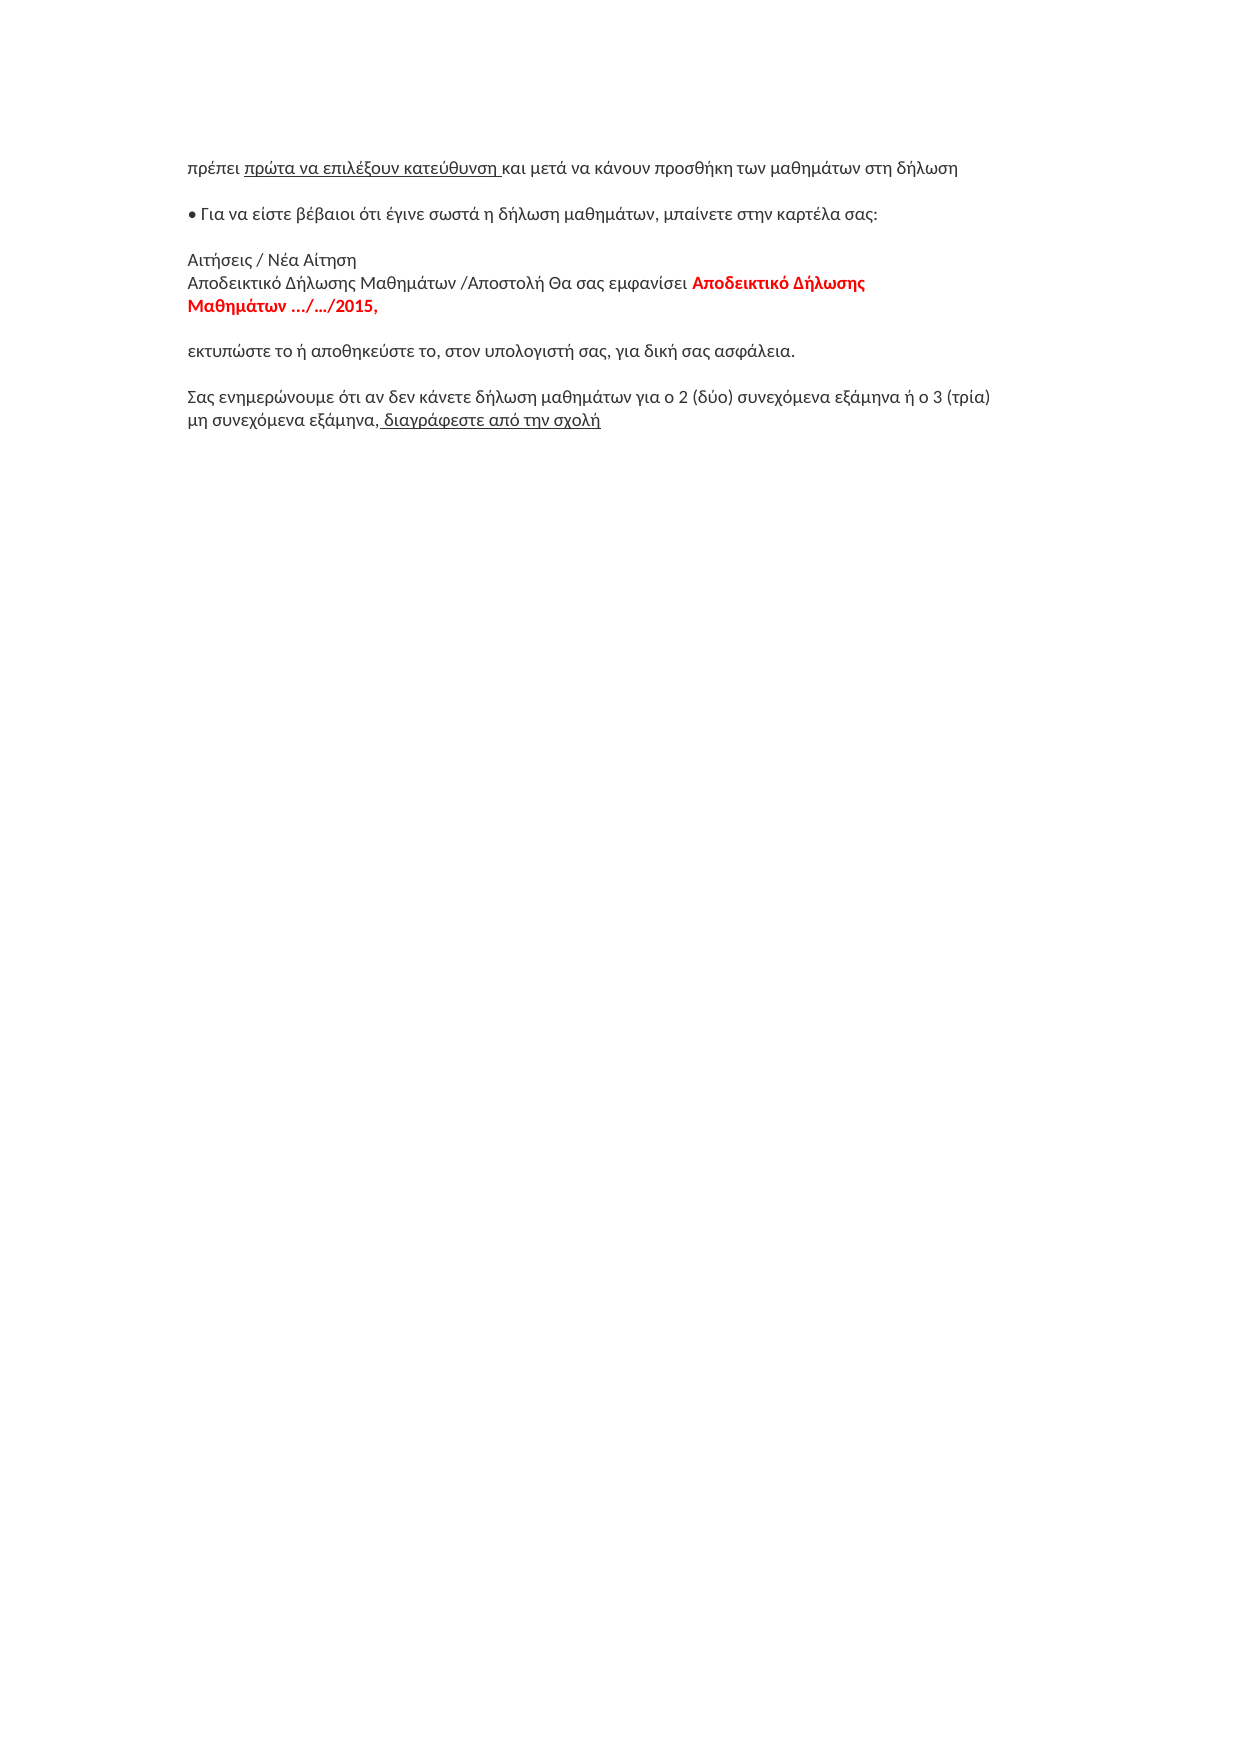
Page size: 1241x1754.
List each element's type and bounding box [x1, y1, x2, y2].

table_cell [181, 150, 1012, 491]
